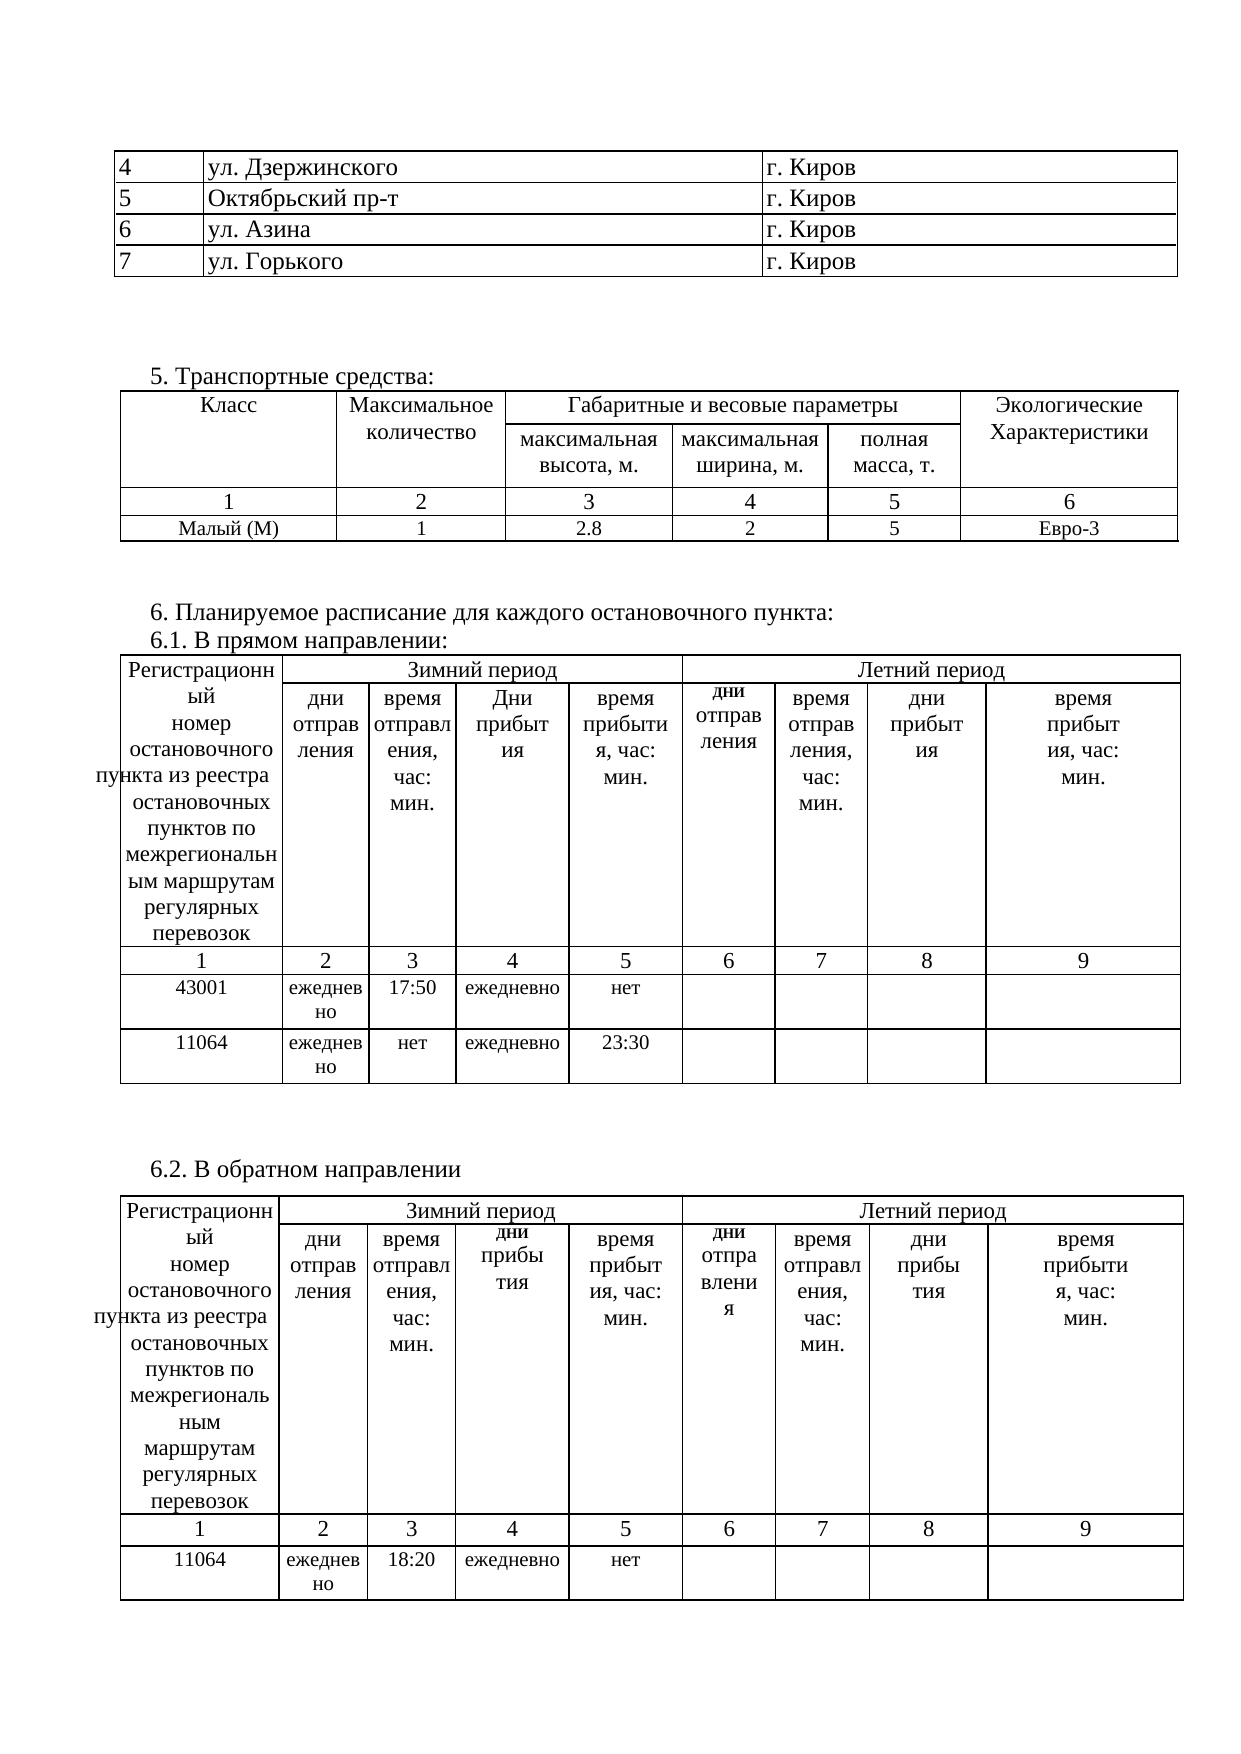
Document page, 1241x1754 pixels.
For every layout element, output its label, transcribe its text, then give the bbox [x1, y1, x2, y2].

table_cell 3 [368, 1515, 455, 1545]
table_cell дни прибыт ия [868, 684, 985, 946]
table_cell время отправл ения, час: мин. [368, 1225, 455, 1513]
table_cell 43001 [121, 975, 282, 1028]
table_cell ежедневно [280, 1547, 367, 1599]
table_cell 4 [457, 947, 568, 974]
table_cell 1 [337, 516, 505, 540]
table_cell г. Киров [763, 213, 1177, 244]
table_cell 5 [115, 183, 203, 213]
table_cell максимальная высота, м. [506, 425, 672, 487]
table_cell 11064 [121, 1547, 278, 1599]
table_cell 9 [987, 947, 1180, 974]
table_cell 2 [283, 947, 368, 974]
table_cell 5 [829, 516, 960, 540]
table_header Экологические Характеристики [961, 392, 1177, 487]
text 6. Планируемое расписание для каждого остановочного пункта: [150, 597, 1090, 626]
table_cell [989, 1547, 1183, 1599]
table_cell [776, 975, 867, 1028]
table_cell 9 [989, 1515, 1183, 1545]
table_header Летний период [683, 656, 1180, 682]
table_cell ДНИ прибы тия [456, 1225, 568, 1513]
table_cell 7 [115, 245, 203, 276]
table_cell время отправ ления, час: мин. [776, 684, 867, 946]
table_cell 2 [280, 1515, 367, 1545]
table_cell ул. Дзержинского [204, 152, 762, 181]
table_header Класс [121, 392, 336, 487]
table_cell время прибыт ия, час: мин. [987, 684, 1180, 946]
table_cell дни отправ ления [280, 1225, 367, 1513]
table_cell 3 [506, 488, 672, 514]
table_cell 8 [868, 947, 985, 974]
table_cell 1 [121, 1515, 278, 1545]
table_cell Дни прибыт ия [457, 684, 568, 946]
text 6.1. В прямом направлении: [150, 626, 1090, 654]
table_cell время прибыти я, час: мин. [570, 684, 682, 946]
table_header Зимний период [283, 656, 682, 682]
table_header Зимний период [280, 1197, 682, 1223]
table_cell 17:50 [370, 975, 455, 1028]
table_cell время прибыт ия, час: мин. [570, 1225, 682, 1513]
table_cell нет [370, 1030, 455, 1082]
table_header Максимальное количество [337, 392, 505, 487]
table_cell 8 [870, 1515, 987, 1545]
table_cell [870, 1547, 987, 1599]
table_cell ежедневно [283, 975, 368, 1028]
table_cell нет [570, 1547, 682, 1599]
table_cell 6 [683, 947, 774, 974]
table_header Регистрационный номер остановочного пункта из реестра остановочных пунктов по межрегиональным маршрутам регулярных перевозок [121, 656, 282, 946]
table_cell 6 [683, 1515, 775, 1545]
table_cell 2.8 [506, 516, 672, 540]
text 5. Транспортные средства: [150, 361, 1090, 390]
table_cell 4 [115, 152, 203, 181]
table_cell 23:30 [570, 1030, 682, 1082]
table_cell дни отправ ления [283, 684, 368, 946]
table_cell ДНИ отправ ления [683, 684, 774, 946]
table_cell 6 [115, 214, 203, 244]
table_cell [683, 1547, 775, 1599]
table_cell ежедневно [283, 1030, 368, 1082]
table_cell 2 [337, 488, 505, 514]
table_cell ул. Азина [204, 215, 762, 244]
table_cell Октябрьский пр-т [204, 183, 762, 213]
table_cell [987, 1030, 1180, 1082]
table_cell 6 [961, 488, 1177, 514]
table_cell [683, 1030, 774, 1082]
table_cell [683, 975, 774, 1028]
table_cell дни прибы тия [870, 1225, 987, 1513]
table_header Габаритные и весовые параметры [506, 392, 960, 423]
table_cell 11064 [121, 1030, 282, 1082]
table_cell 5 [829, 488, 960, 514]
text 6.2. В обратном направлении [150, 1154, 1090, 1183]
table_cell 7 [776, 947, 867, 974]
table_cell Малый (М) [121, 516, 336, 540]
table_cell ежедневно [457, 975, 568, 1028]
table_cell время прибыти я, час: мин. [989, 1225, 1183, 1513]
table_cell полная масса, т. [829, 425, 960, 487]
table_cell Евро-3 [961, 516, 1177, 540]
table_cell максимальная ширина, м. [673, 425, 827, 487]
table_cell 3 [370, 947, 455, 974]
table_header Летний период [683, 1197, 1183, 1223]
table_cell г. Киров [763, 181, 1177, 213]
table_cell [868, 1030, 985, 1082]
table_cell г. Киров [763, 152, 1177, 181]
table_cell 2 [673, 516, 827, 540]
table_cell 5 [570, 1515, 682, 1545]
table_cell 18:20 [368, 1547, 455, 1599]
table_cell [776, 1030, 867, 1082]
table_cell ДНИ отпра влени я [683, 1225, 775, 1513]
table_cell г. Киров [763, 244, 1177, 276]
table_cell 4 [456, 1515, 568, 1545]
table_cell [868, 975, 985, 1028]
table_cell время отправл ения, час: мин. [776, 1225, 869, 1513]
table_cell 1 [121, 947, 282, 974]
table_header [121, 1197, 278, 1513]
table_cell время отправл ения, час: мин. [370, 684, 455, 946]
table_cell 7 [776, 1515, 869, 1545]
table_cell [987, 975, 1180, 1028]
table_cell нет [570, 975, 682, 1028]
table_cell 5 [570, 947, 682, 974]
table_cell ежедневно [457, 1030, 568, 1082]
table_cell [776, 1547, 869, 1599]
table_cell ул. Горького [204, 246, 762, 276]
table_cell 4 [673, 488, 827, 514]
table_cell ежедневно [456, 1547, 568, 1599]
table_cell 1 [121, 488, 336, 514]
